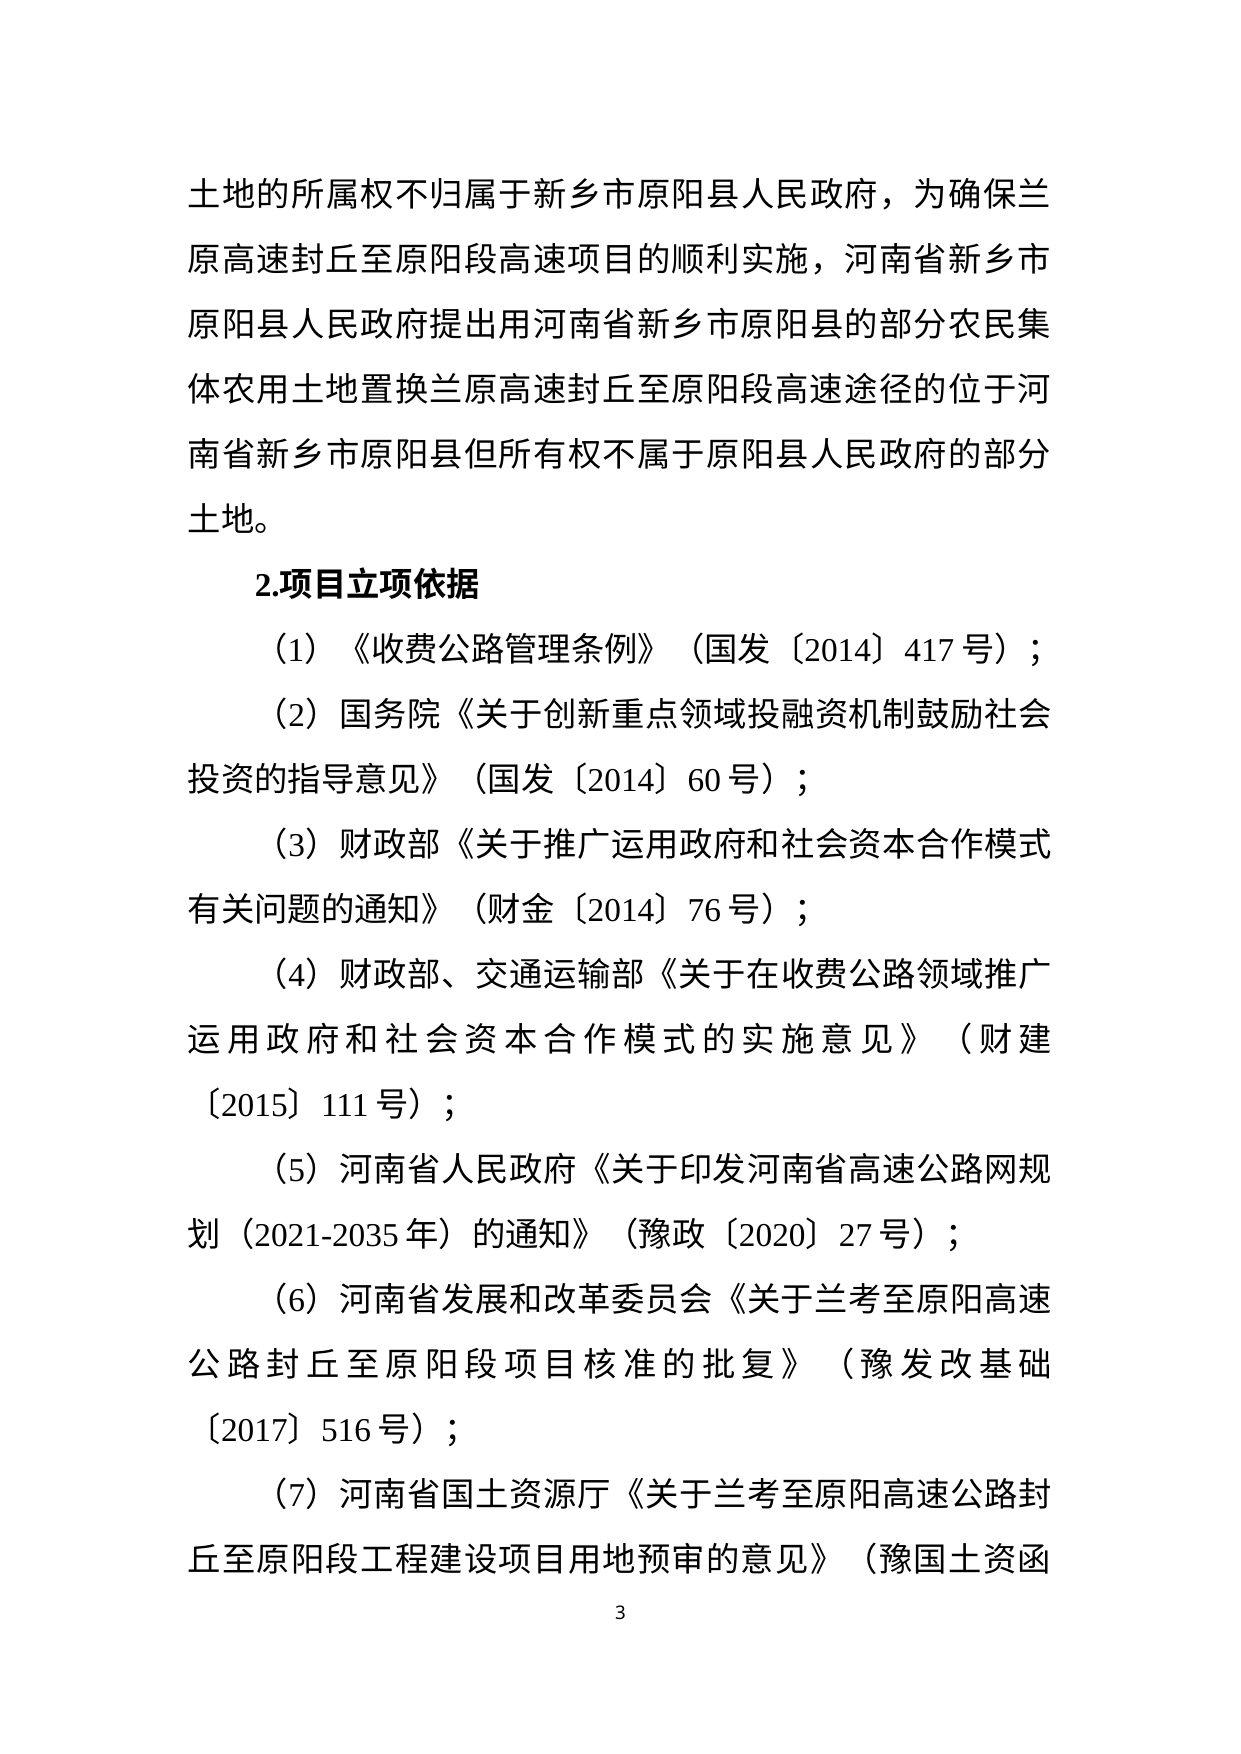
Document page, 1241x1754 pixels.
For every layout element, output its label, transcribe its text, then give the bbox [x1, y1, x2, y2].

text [187, 160, 1053, 550]
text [187, 1460, 1053, 1590]
text 2.项目立项依据 [187, 550, 1053, 615]
text （4）财政部、交通运输部《关于在收费公路领域推广运用政府和社会资本合作模式的实施意见》（财建〔2015〕111号）； [187, 940, 1053, 1135]
text （1）《收费公路管理条例》（国发〔2014〕417号）； [187, 615, 1053, 680]
text （2）国务院《关于创新重点领域投融资机制鼓励社会投资的指导意见》（国发〔2014〕60号）； [187, 680, 1053, 810]
text （6）河南省发展和改革委员会《关于兰考至原阳高速公路封丘至原阳段项目核准的批复》（豫发改基础〔2017〕516号）； [187, 1265, 1053, 1460]
text （5）河南省人民政府《关于印发河南省高速公路网规划（2021-2035年）的通知》（豫政〔2020〕27号）； [187, 1135, 1053, 1265]
text （3）财政部《关于推广运用政府和社会资本合作模式有关问题的通知》（财金〔2014〕76号）； [187, 810, 1053, 940]
